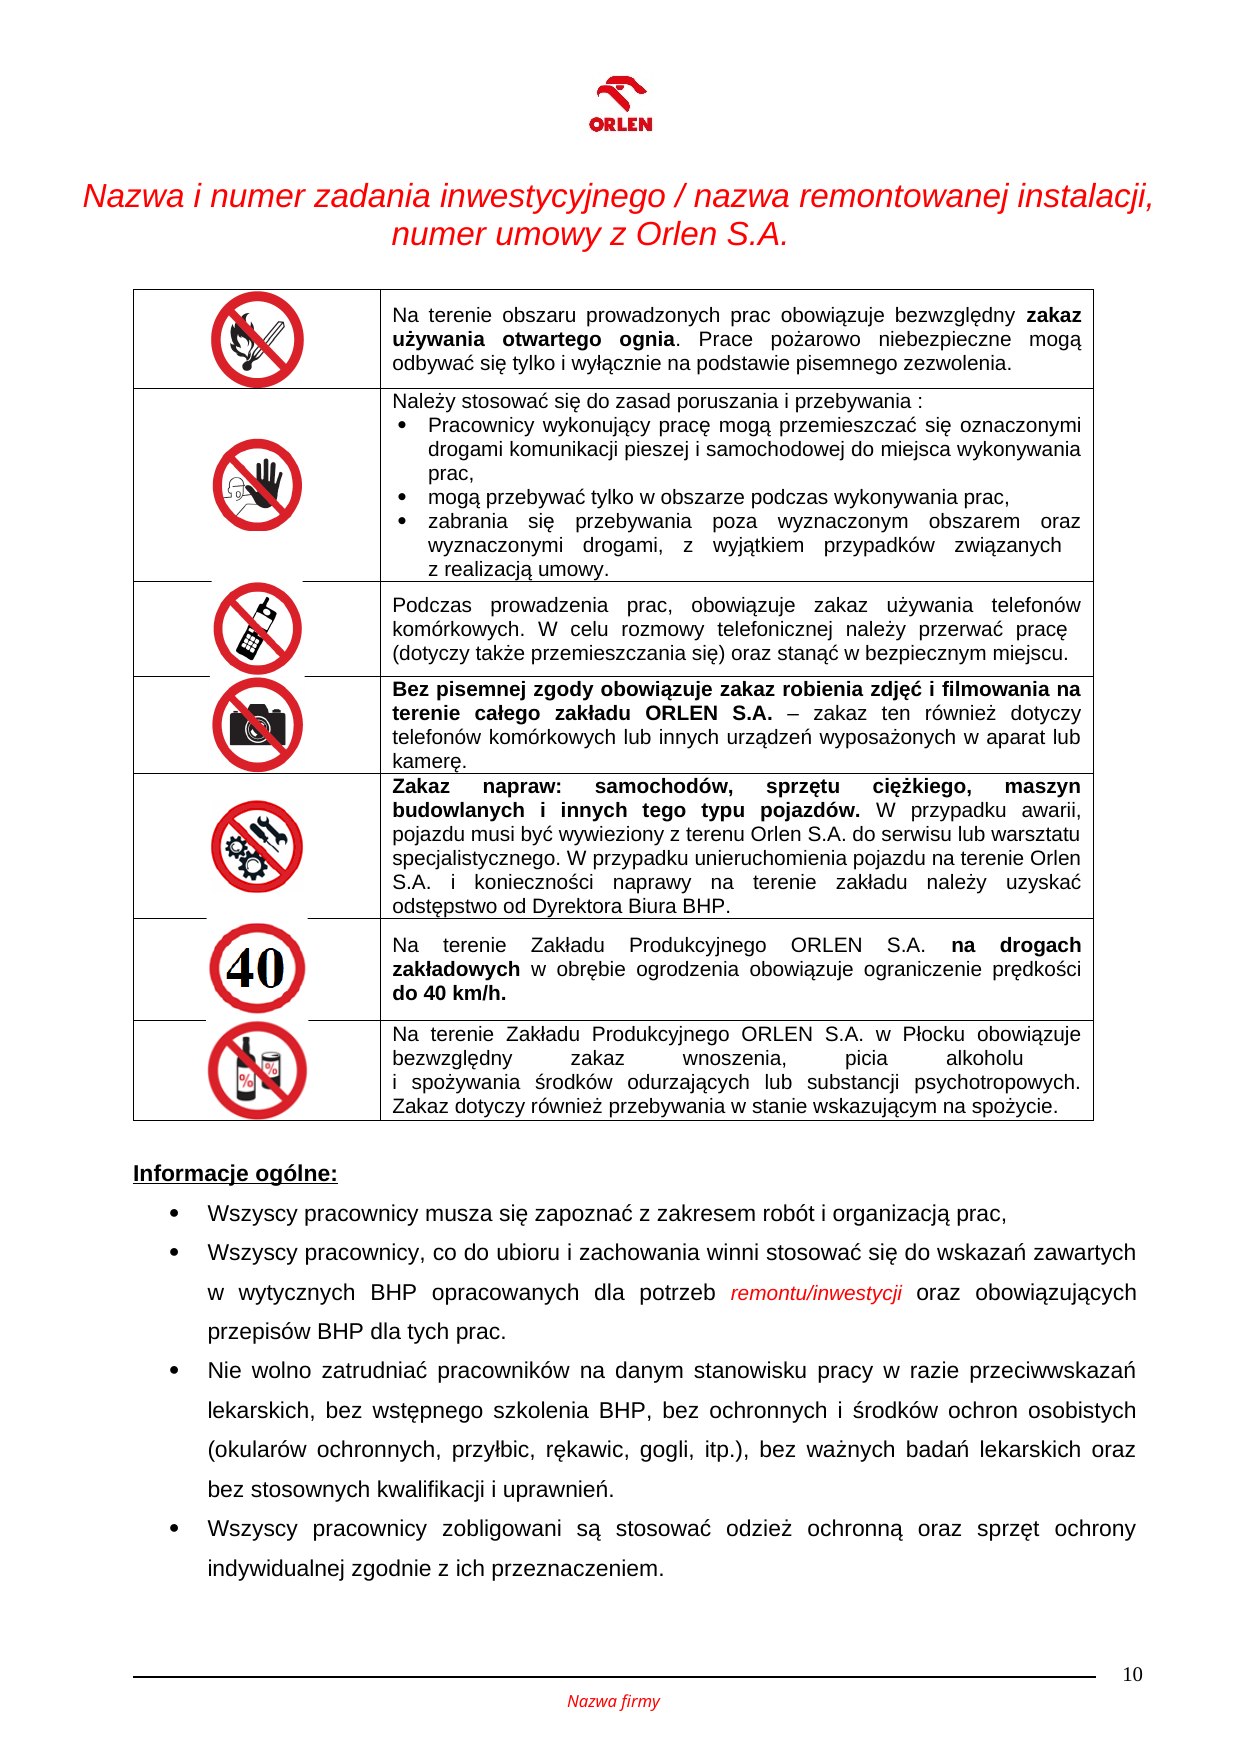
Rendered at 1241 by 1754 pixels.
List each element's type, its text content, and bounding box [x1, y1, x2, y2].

text Informacje ogólne: [133, 1160, 1137, 1186]
picture [209, 581, 305, 773]
table_cell [134, 1021, 206, 1119]
table_cell [134, 582, 211, 676]
table_cell Na terenie obszaru prowadzonych prac obowiązuje bezwzględny zakaz używania otwartego ognia. Prace pożarowo niebezpieczne mogą odbywać się tylko i wyłącznie na podstawie pisemnego zezwolenia. [381, 290, 1093, 388]
picture [575, 57, 665, 146]
table_cell Bez pisemnej zgody obowiązuje zakaz robienia zdjęć i filmowania na terenie całego zakładu ORLEN S.A. – zakaz ten również dotyczy telefonów komórkowych lub innych urządzeń wyposażonych w aparat lub kamerę. [381, 677, 1093, 773]
table_cell Podczas prowadzenia prac, obowiązuje zakaz używania telefonów komórkowych. W celu rozmowy telefonicznej należy przerwać pracę (dotyczy także przemieszczania się) oraz stanąć w bezpiecznym miejscu. [381, 582, 1093, 676]
table_cell [309, 1021, 380, 1119]
table_cell Należy stosować się do zasad poruszania i przebywania : Pracownicy wykonujący pracę mogą przemieszczać się oznaczonymi drogami komunikacji pieszej i samochodowej do miejsca wykonywania prac, mogą przebywać tylko w obszarze podczas wykonywania prac, zabrania się przebywania poza wyznaczonym obszarem oraz wyznaczonymi drogami, z wyjątkiem przypadków związanych z realizacją umowy. [381, 389, 1093, 581]
table_cell [308, 919, 380, 1020]
table_cell [134, 677, 209, 773]
picture [210, 799, 304, 893]
table_cell [134, 290, 209, 388]
picture [209, 290, 306, 388]
list Nie wolno zatrudniać pracowników na danym stanowisku pracy w razie przeciwwskazań lekarskich, bez wstępnego szkolenia BHP, bez ochronnych i środków ochron osobistych (okularów ochronnych, przyłbic, rękawic, gogli, itp.), bez ważnych badań lekarskich oraz bez stosownych kwalifikacji i uprawnień. [170, 1357, 1137, 1502]
table_cell [305, 677, 380, 773]
table_cell [134, 919, 206, 1020]
list Wszyscy pracownicy, co do ubioru i zachowania winni stosować się do wskazań zawartych w wytycznych BHP opracowanych dla potrzeb remontu/inwestycji oraz obowiązujących przepisów BHP dla tych prac. [170, 1239, 1137, 1344]
table_cell Zakaz napraw: samochodów, sprzętu ciężkiego, maszyn budowlanych i innych tego typu pojazdów. W przypadku awarii, pojazdu musi być wywieziony z terenu Orlen S.A. do serwisu lub warsztatu specjalistycznego. W przypadku unieruchomienia pojazdu na terenie Orlen S.A. i konieczności naprawy na terenie zakładu należy uzyskać odstępstwo od Dyrektora Biura BHP. [381, 774, 1093, 918]
table_cell [134, 389, 380, 581]
list Wszyscy pracownicy zobligowani są stosować odzież ochronną oraz sprzęt ochrony indywidualnej zgodnie z ich przeznaczeniem. [170, 1515, 1137, 1581]
table_cell [134, 774, 380, 918]
table_cell Na terenie Zakładu Produkcyjnego ORLEN S.A. w Płocku obowiązuje bezwzględny zakaz wnoszenia, picia alkoholu i spożywania środków odurzających lub substancji psychotropowych. Zakaz dotyczy również przebywania w stanie wskazującym na spożycie. [381, 1021, 1093, 1119]
table_cell Na terenie Zakładu Produkcyjnego ORLEN S.A. na drogach zakładowych w obrębie ogrodzenia obowiązuje ograniczenie prędkości do 40 km/h. [381, 919, 1093, 1020]
picture [206, 918, 309, 1120]
list Wszyscy pracownicy musza się zapoznać z zakresem robót i organizacją prac, [170, 1199, 1137, 1226]
table_cell [306, 290, 380, 388]
table_cell [303, 582, 380, 676]
picture [211, 438, 303, 531]
